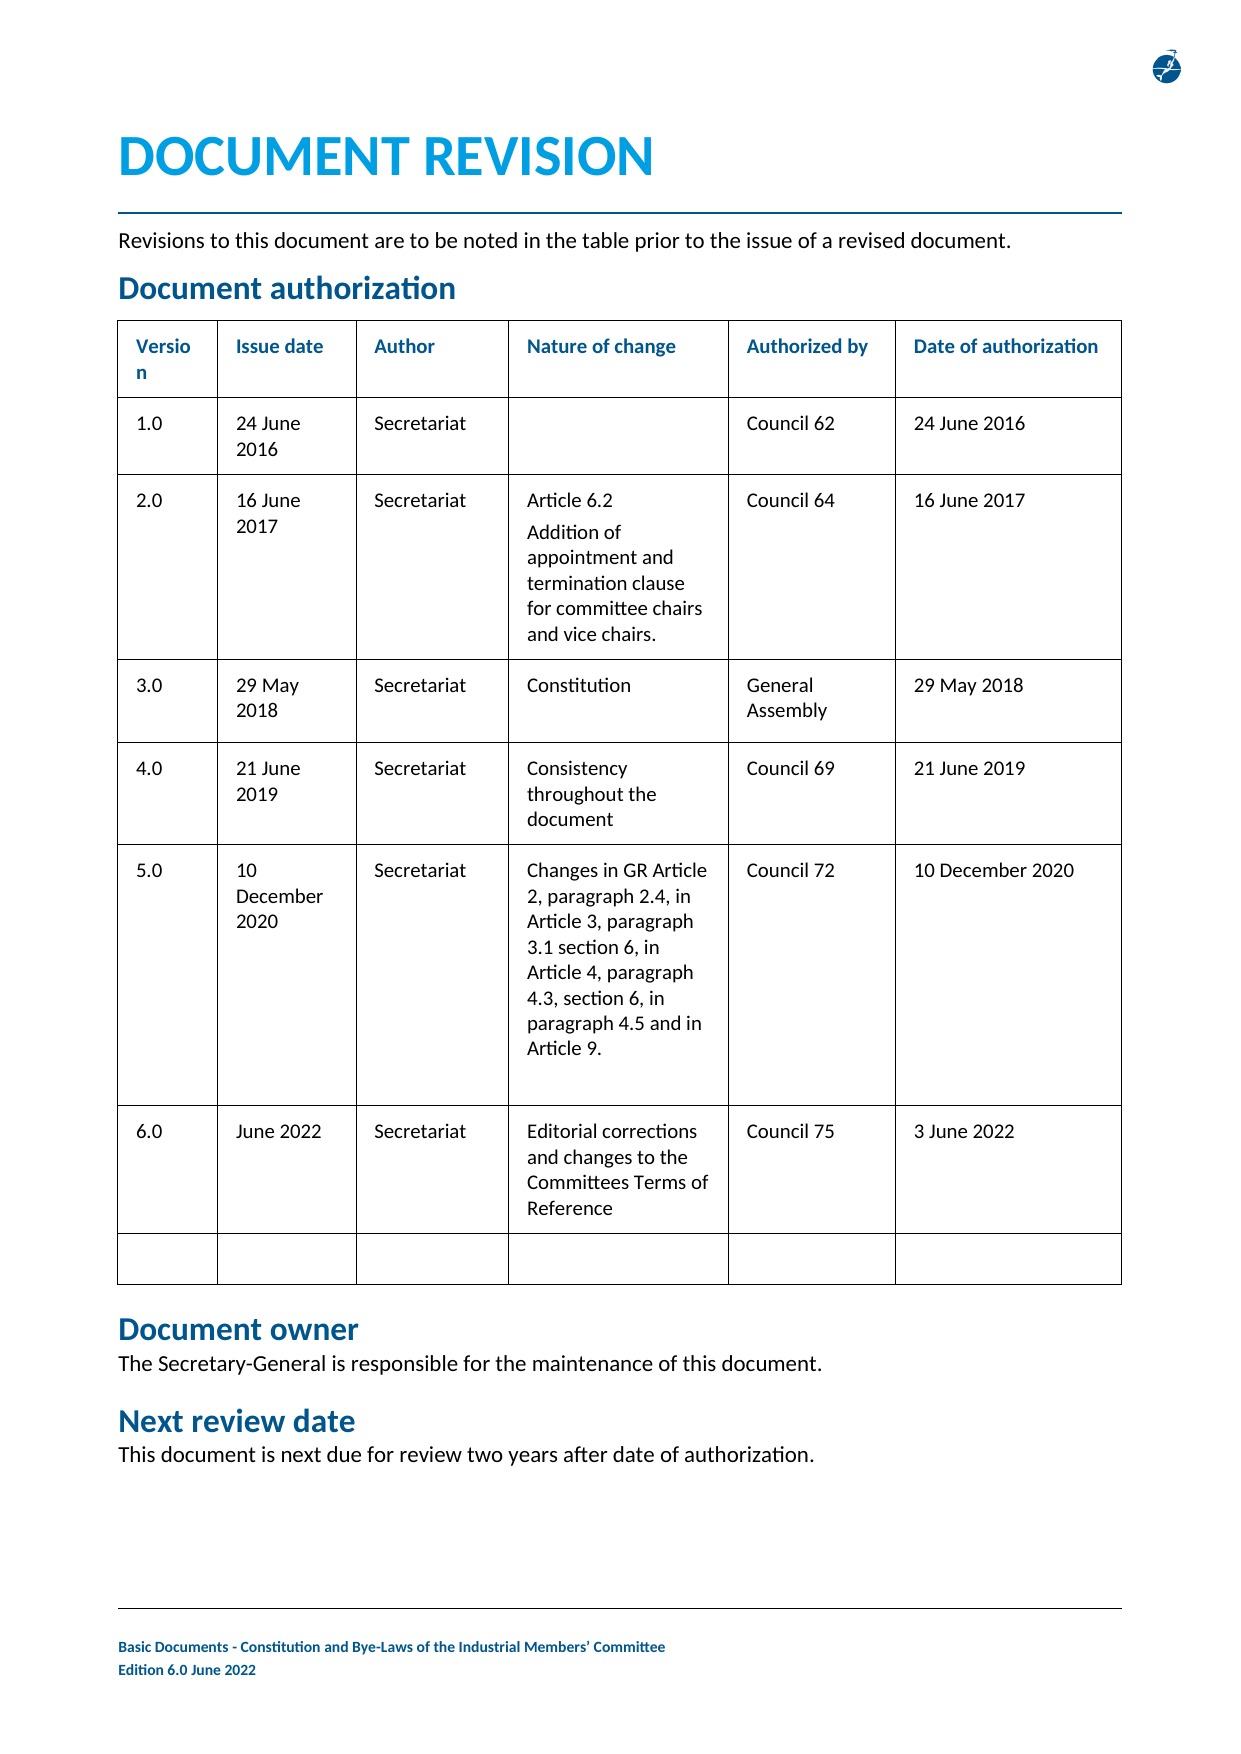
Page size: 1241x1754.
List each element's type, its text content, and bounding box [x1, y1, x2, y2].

table_cell June 2022 [218, 1106, 356, 1233]
text Document authorization [118, 267, 1122, 308]
table_cell 21 June 2019 [218, 743, 356, 844]
table_cell 3 June 2022 [896, 1106, 1121, 1233]
table_cell Constitution [509, 660, 728, 742]
text Document owner [118, 1308, 1122, 1349]
picture [1121, 0, 1240, 118]
table_cell Secretariat [357, 1106, 508, 1233]
table_cell 21 June 2019 [896, 743, 1121, 844]
table_cell Council 75 [729, 1106, 895, 1233]
table_header Authorized by [729, 321, 895, 397]
table_cell 4.0 [118, 743, 217, 844]
text Revisions to this document are to be noted in the table prior to the issue of a revised document. [118, 226, 1122, 254]
text Document Revision [118, 128, 1122, 212]
table_cell [509, 398, 728, 474]
table_cell 6.0 [118, 1106, 217, 1233]
table_cell 29 May 2018 [896, 660, 1121, 742]
table_cell Council 69 [729, 743, 895, 844]
table_cell 2.0 [118, 475, 217, 659]
table_cell Article 6.2 Addition of appointment and termination clause for committee chairs and vice chairs. [509, 475, 728, 659]
table_cell [118, 1234, 217, 1284]
table_cell Secretariat [357, 845, 508, 1105]
table_cell 29 May 2018 [218, 660, 356, 742]
table_cell 10 December 2020 [896, 845, 1121, 1105]
table_cell 24 June 2016 [218, 398, 356, 474]
table_cell Secretariat [357, 398, 508, 474]
table_cell [357, 1234, 508, 1284]
table_header Date of authorization [896, 321, 1121, 397]
table_cell [509, 1234, 728, 1284]
table_header Version [118, 321, 217, 397]
table_header Issue date [218, 321, 356, 397]
table_cell General Assembly [729, 660, 895, 742]
text This document is next due for review two years after date of authorization. [118, 1440, 1122, 1468]
table_cell [729, 1234, 895, 1284]
table_cell Council 72 [729, 845, 895, 1105]
table_cell Council 62 [729, 398, 895, 474]
text The Secretary-General is responsible for the maintenance of this document. [118, 1349, 1122, 1377]
table_cell [218, 1234, 356, 1284]
table_cell Secretariat [357, 660, 508, 742]
table_cell Secretariat [357, 743, 508, 844]
table_cell 24 June 2016 [896, 398, 1121, 474]
table_cell 16 June 2017 [218, 475, 356, 659]
table_cell 10 December 2020 [218, 845, 356, 1105]
table_cell Editorial corrections and changes to the Committees Terms of Reference [509, 1106, 728, 1233]
table_header Nature of change [509, 321, 728, 397]
text Next review date [118, 1399, 1122, 1440]
table_header Author [357, 321, 508, 397]
table_cell Changes in GR Article 2, paragraph 2.4, in Article 3, paragraph 3.1 section 6, in Article 4, paragraph 4.3, section 6, in paragraph 4.5 and in Article 9. [509, 845, 728, 1105]
table_cell Secretariat [357, 475, 508, 659]
table_cell 16 June 2017 [896, 475, 1121, 659]
table_cell Consistency throughout the document [509, 743, 728, 844]
table_cell 1.0 [118, 398, 217, 474]
table_cell 5.0 [118, 845, 217, 1105]
table_cell [896, 1234, 1121, 1284]
table_cell Council 64 [729, 475, 895, 659]
table_cell 3.0 [118, 660, 217, 742]
